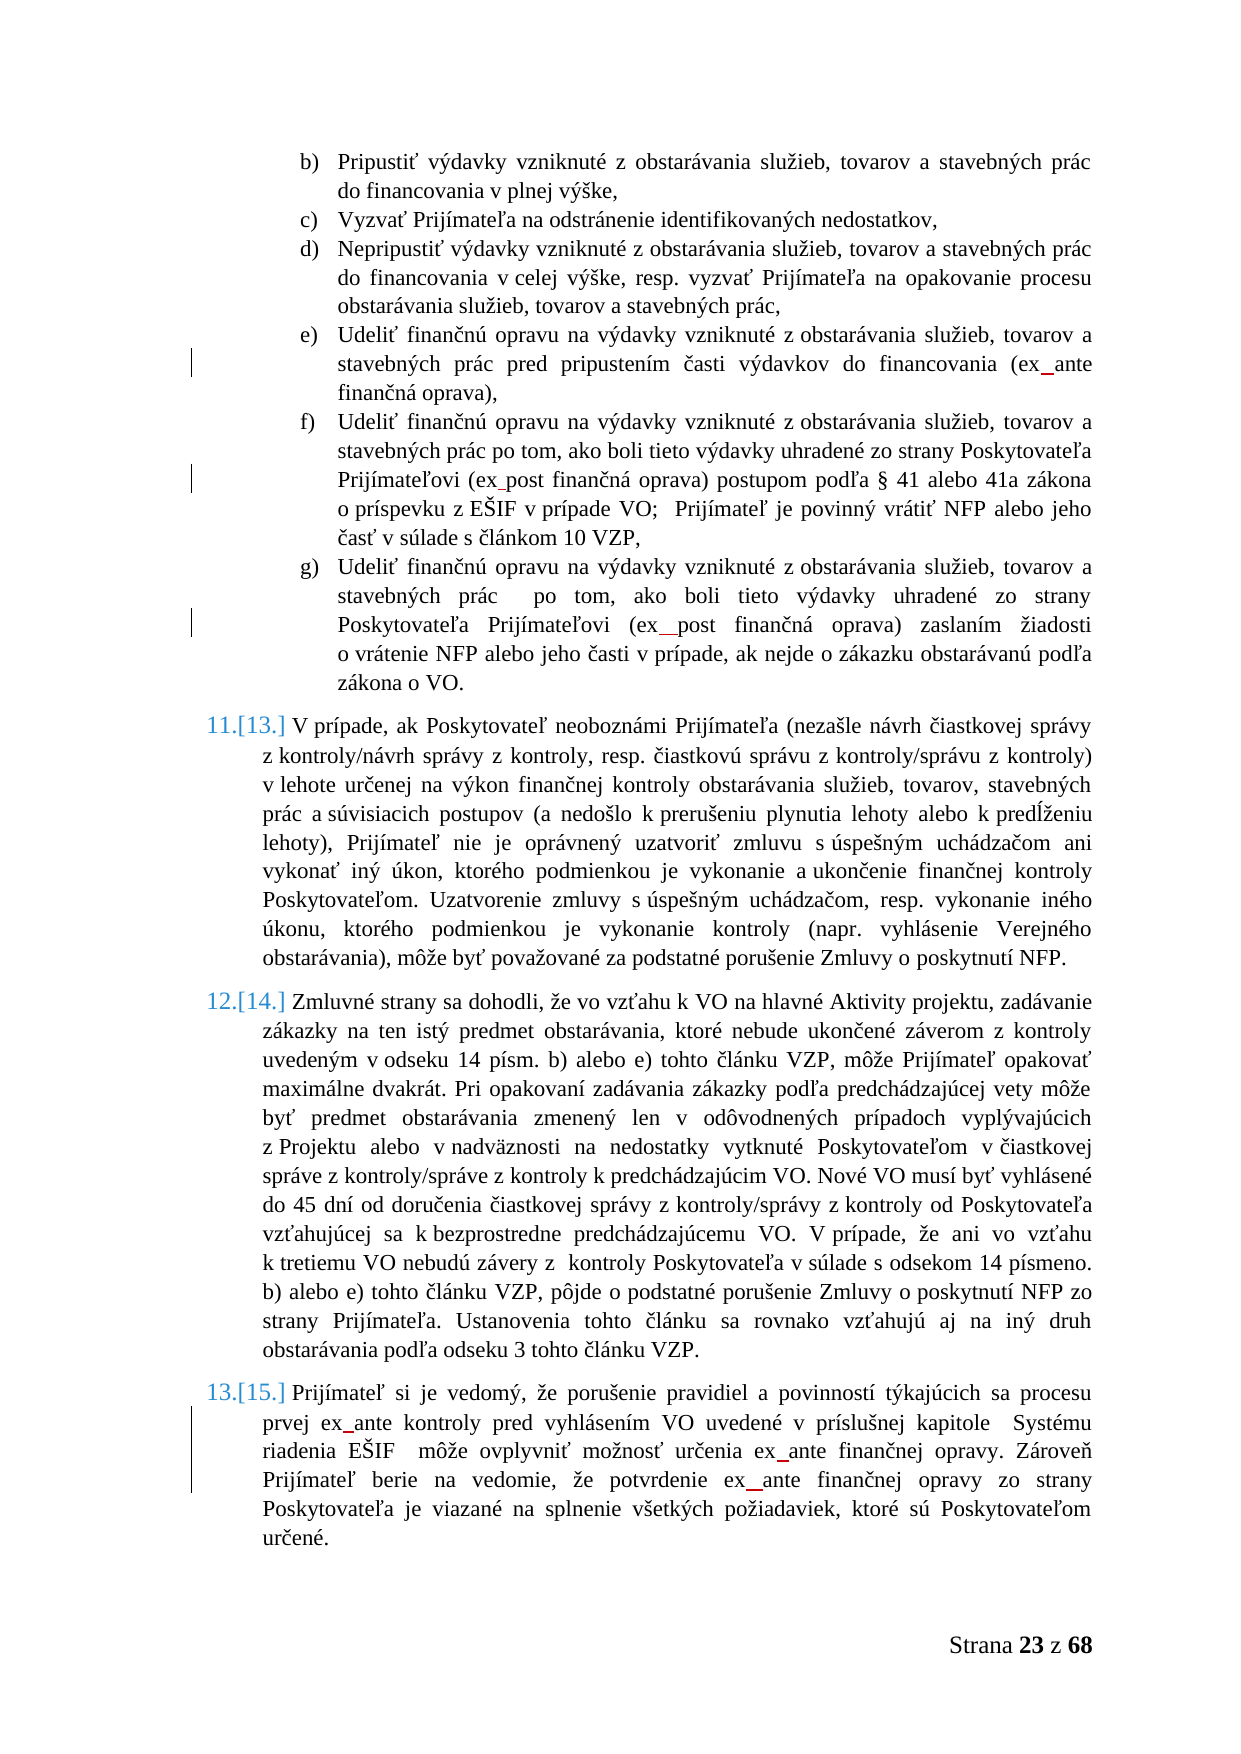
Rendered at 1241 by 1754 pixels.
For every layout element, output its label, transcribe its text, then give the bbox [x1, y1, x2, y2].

list V prípade, ak Poskytovateľ neoboznámi Prijímateľa (nezašle návrh čiastkovej správy z kontroly/návrh správy z kontroly, resp. čiastkovú správu z kontroly/správu z kontroly) v lehote určenej na výkon finančnej kontroly obstarávania služieb, tovarov, stavebných prác a súvisiacich postupov (a nedošlo k prerušeniu plynutia lehoty alebo k predĺženiu lehoty), Prijímateľ nie je oprávnený uzatvoriť zmluvu s úspešným uchádzačom ani vykonať iný úkon, ktorého podmienkou je vykonanie a ukončenie finančnej kontroly Poskytovateľom. Uzatvorenie zmluvy s úspešným uchádzačom, resp. vykonanie iného úkonu, ktorého podmienkou je vykonanie kontroly (napr. vyhlásenie Verejného obstarávania), môže byť považované za podstatné porušenie Zmluvy o poskytnutí NFP. [206, 710, 1092, 971]
list Zmluvné strany sa dohodli, že vo vzťahu k VO na hlavné Aktivity projektu, zadávanie zákazky na ten istý predmet obstarávania, ktoré nebude ukončené záverom z kontroly uvedeným v odseku 14 písm. b) alebo e) tohto článku VZP, môže Prijímateľ opakovať maximálne dvakrát. Pri opakovaní zadávania zákazky podľa predchádzajúcej vety môže byť predmet obstarávania zmenený len v odôvodnených prípadoch vyplývajúcich z Projektu alebo v nadväznosti na nedostatky vytknuté Poskytovateľom v čiastkovej správe z kontroly/správe z kontroly k predchádzajúcim VO. Nové VO musí byť vyhlásené do 45 dní od doručenia čiastkovej správy z kontroly/správy z kontroly od Poskytovateľa vzťahujúcej sa k bezprostredne predchádzajúcemu VO. V prípade, že ani vo vzťahu k tretiemu VO nebudú závery z kontroly Poskytovateľa v súlade s odsekom 14 písmeno. b) alebo e) tohto článku VZP, pôjde o podstatné porušenie Zmluvy o poskytnutí NFP zo strany Prijímateľa. Ustanovenia tohto článku sa rovnako vzťahujú aj na iný druh obstarávania podľa odseku 3 tohto článku VZP. [206, 986, 1092, 1362]
list Vyzvať Prijímateľa na odstránenie identifikovaných nedostatkov, [300, 206, 1092, 232]
list Pripustiť výdavky vzniknuté z obstarávania služieb, tovarov a stavebných prác do financovania v plnej výške, [300, 148, 1092, 203]
list Udeliť finančnú opravu na výdavky vzniknuté z obstarávania služieb, tovarov a stavebných prác po tom, ako boli tieto výdavky uhradené zo strany Poskytovateľa Prijímateľovi (expost finančná oprava) zaslaním žiadosti o vrátenie NFP alebo jeho časti v prípade, ak nejde o zákazku obstarávanú podľa zákona o VO. [300, 553, 1092, 695]
list Udeliť finančnú opravu na výdavky vzniknuté z obstarávania služieb, tovarov a stavebných prác po tom, ako boli tieto výdavky uhradené zo strany Poskytovateľa Prijímateľovi (expost finančná oprava) postupom podľa § 41 alebo 41a zákona o príspevku z EŠIF v prípade VO; Prijímateľ je povinný vrátiť NFP alebo jeho časť v súlade s článkom 10 VZP, [300, 408, 1092, 551]
list Udeliť finančnú opravu na výdavky vzniknuté z obstarávania služieb, tovarov a stavebných prác pred pripustením časti výdavkov do financovania (exante finančná oprava), [300, 321, 1092, 406]
list Prijímateľ si je vedomý, že porušenie pravidiel a povinností týkajúcich sa procesu prvej exante kontroly pred vyhlásením VO uvedené v príslušnej kapitole Systému riadenia EŠIF môže ovplyvniť možnosť určenia exante finančnej opravy. Zároveň Prijímateľ berie na vedomie, že potvrdenie exante finančnej opravy zo strany Poskytovateľa je viazané na splnenie všetkých požiadaviek, ktoré sú Poskytovateľom určené. [206, 1377, 1092, 1551]
list Nepripustiť výdavky vzniknuté z obstarávania služieb, tovarov a stavebných prác do financovania v celej výške, resp. vyzvať Prijímateľa na opakovanie procesu obstarávania služieb, tovarov a stavebných prác, [300, 234, 1092, 319]
